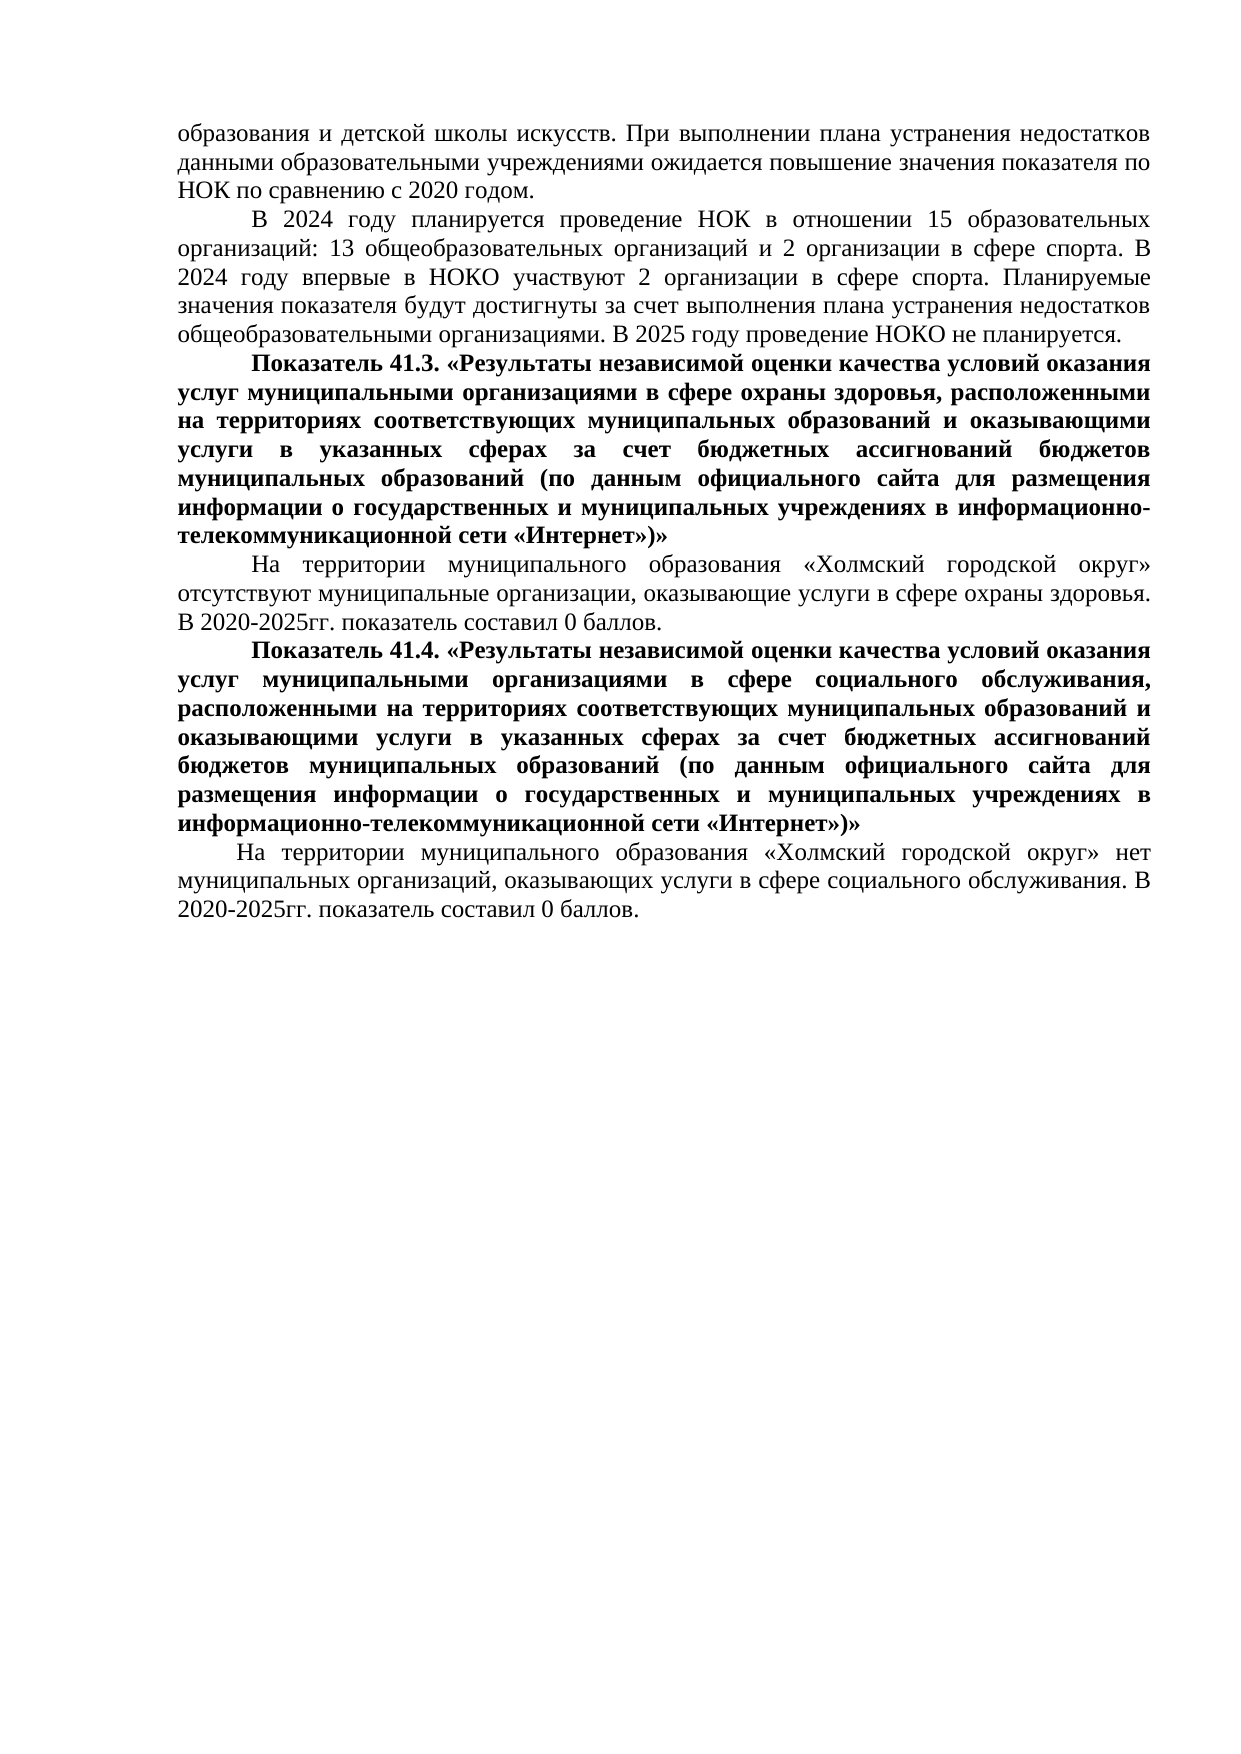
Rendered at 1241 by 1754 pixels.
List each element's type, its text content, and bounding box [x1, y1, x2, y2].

text В 2024 году планируется проведение НОК в отношении 15 образовательных организаций: 13 общеобразовательных организаций и 2 организации в сфере спорта. В 2024 году впервые в НОКО участвуют 2 организации в сфере спорта. Планируемые значения показателя будут достигнуты за счет выполнения плана устранения недостатков общеобразовательными организациями. В 2025 году проведение НОКО не планируется. [177, 204, 1152, 348]
text Показатель 41.4. «Результаты независимой оценки качества условий оказания услуг муниципальными организациями в сфере социального обслуживания, расположенными на территориях соответствующих муниципальных образований и оказывающими услуги в указанных сферах за счет бюджетных ассигнований бюджетов муниципальных образований (по данным официального сайта для размещения информации о государственных и муниципальных учреждениях в информационно-телекоммуникационной сети «Интернет»)» [177, 636, 1152, 837]
text Показатель 41.3. «Результаты независимой оценки качества условий оказания услуг муниципальными организациями в сфере охраны здоровья, расположенными на территориях соответствующих муниципальных образований и оказывающими услуги в указанных сферах за счет бюджетных ассигнований бюджетов муниципальных образований (по данным официального сайта для размещения информации о государственных и муниципальных учреждениях в информационно-телекоммуникационной сети «Интернет»)» [177, 348, 1152, 549]
text На территории муниципального образования «Холмский городской округ» отсутствуют муниципальные организации, оказывающие услуги в сфере охраны здоровья. В 2020-2025гг. показатель составил 0 баллов. [177, 549, 1152, 636]
text На территории муниципального образования «Холмский городской округ» нет муниципальных организаций, оказывающих услуги в сфере социального обслуживания. В 2020-2025гг. показатель составил 0 баллов. [177, 837, 1152, 923]
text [177, 118, 1152, 204]
